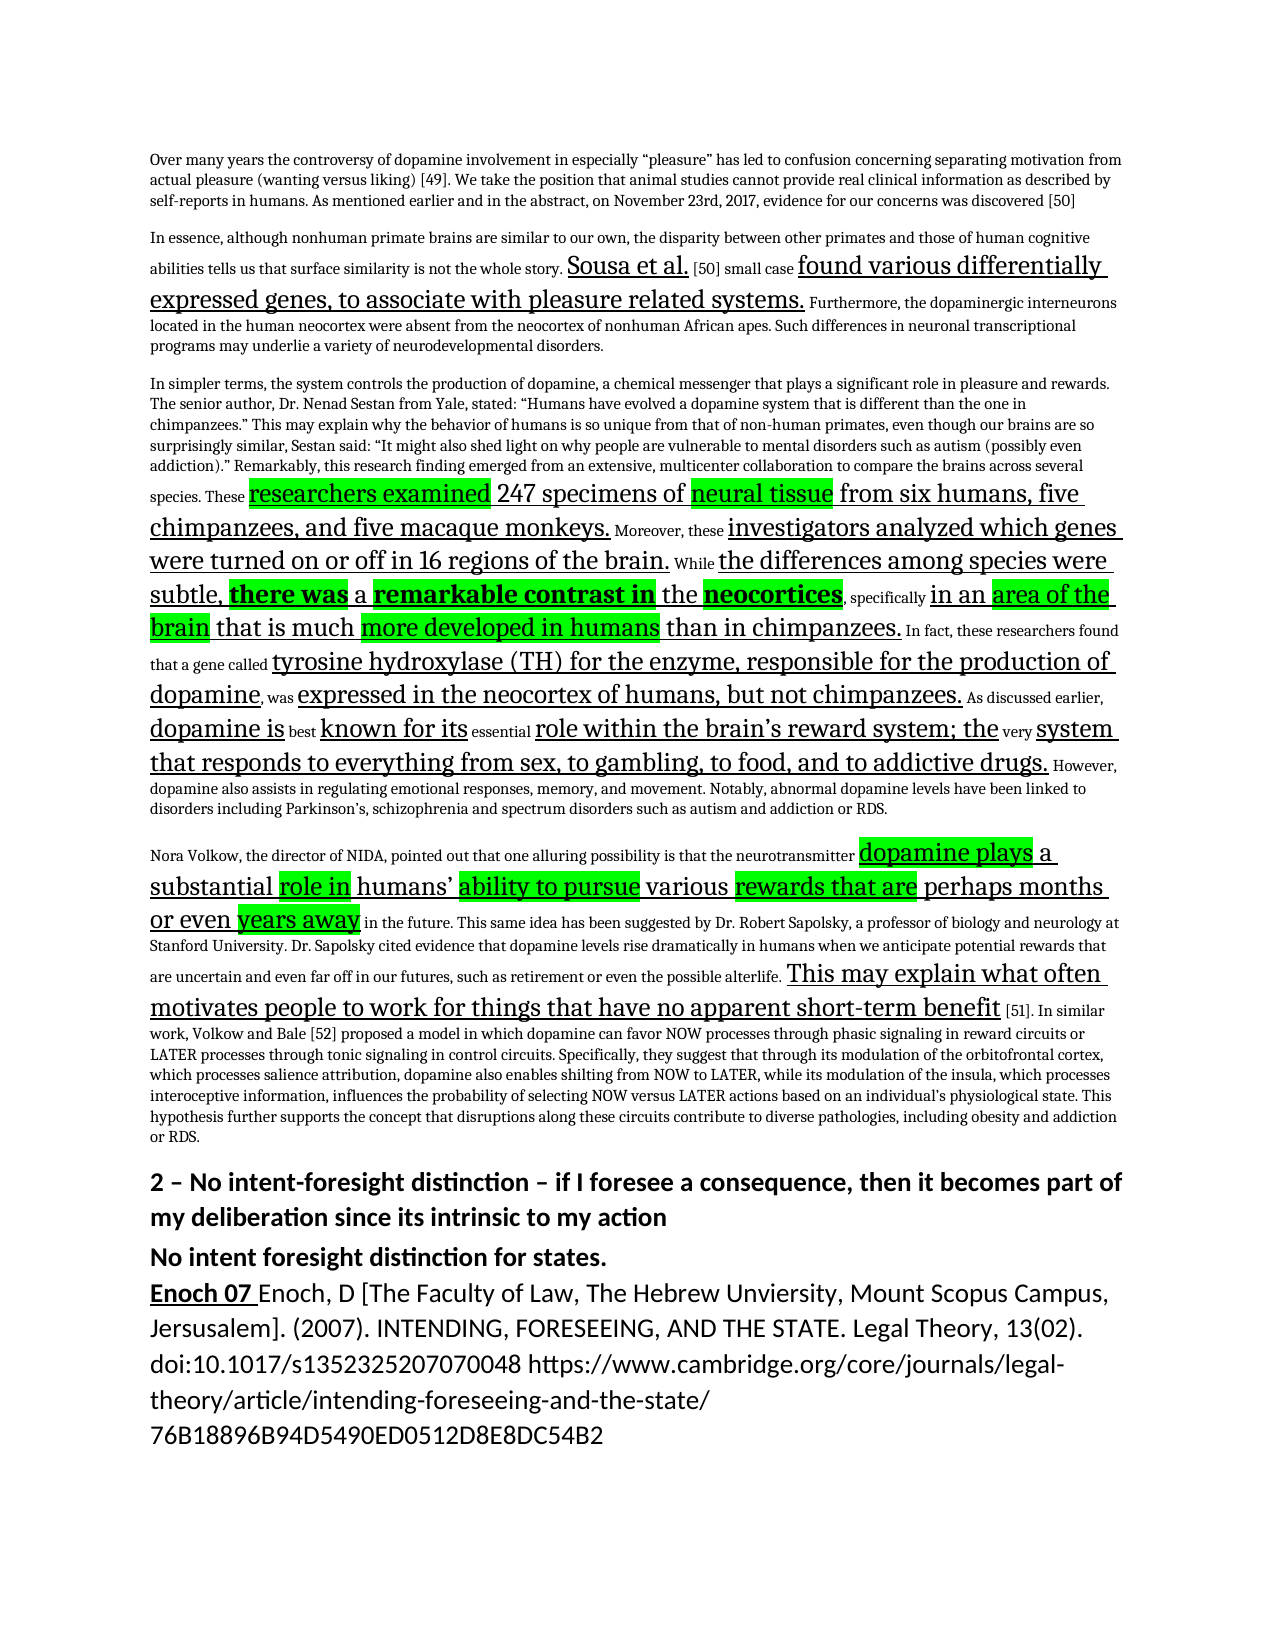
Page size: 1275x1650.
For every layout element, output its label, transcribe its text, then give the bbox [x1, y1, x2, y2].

text Nora Volkow, the director of NIDA, pointed out that one alluring possibility is that the neurotransmitter dopamine plays a substantial role in humans’ ability to pursue various rewards that are perhaps months or even years away in the future. This same idea has been suggested by Dr. Robert Sapolsky, a professor of biology and neurology at Stanford University. Dr. Sapolsky cited evidence that dopamine levels rise dramatically in humans when we anticipate potential rewards that are uncertain and even far off in our futures, such as retirement or even the possible alterlife. This may explain what often motivates people to work for things that have no apparent short-term benefit [51]. In similar work, Volkow and Bale [52] proposed a model in which dopamine can favor NOW processes through phasic signaling in reward circuits or LATER processes through tonic signaling in control circuits. Specifically, they suggest that through its modulation of the orbitofrontal cortex, which processes salience attribution, dopamine also enables shilting from NOW to LATER, while its modulation of the insula, which processes interoceptive information, influences the probability of selecting NOW versus LATER actions based on an individual’s physiological state. This hypothesis further supports the concept that disruptions along these circuits contribute to diverse pathologies, including obesity and addiction or RDS. [150, 837, 1125, 1147]
text Over many years the controversy of dopamine involvement in especially “pleasure” has led to confusion concerning separating motivation from actual pleasure (wanting versus liking) [49]. We take the position that animal studies cannot provide real clinical information as described by self-reports in humans. As mentioned earlier and in the abstract, on November 23rd, 2017, evidence for our concerns was discovered [50] [150, 150, 1125, 210]
text Enoch 07 Enoch, D [The Faculty of Law, The Hebrew Unviersity, Mount Scopus Campus, Jersusalem]. (2007). INTENDING, FORESEEING, AND THE STATE. Legal Theory, 13(02). doi:10.1017/s1352325207070048 https://www.cambridge.org/core/journals/legal-theory/article/intending-foreseeing-and-the-state/76B18896B94D5490ED0512D8E8DC54B2 [150, 1276, 1125, 1451]
text In essence, although nonhuman primate brains are similar to our own, the disparity between other primates and those of human cognitive abilities tells us that surface similarity is not the whole story. Sousa et al. [50] small case found various differentially expressed genes, to associate with pleasure related systems. Furthermore, the dopaminergic interneurons located in the human neocortex were absent from the neocortex of nonhuman African apes. Such differences in neuronal transcriptional programs may underlie a variety of neurodevelopmental disorders. [150, 228, 1125, 356]
subtitle No intent foresight distinction for states. [150, 1240, 1125, 1273]
subtitle 2 – No intent-foresight distinction – if I foresee a consequence, then it becomes part of my deliberation since its intrinsic to my action [150, 1165, 1125, 1233]
text In simpler terms, the system controls the production of dopamine, a chemical messenger that plays a significant role in pleasure and rewards. The senior author, Dr. Nenad Sestan from Yale, stated: “Humans have evolved a dopamine system that is different than the one in chimpanzees.” This may explain why the behavior of humans is so unique from that of non-human primates, even though our brains are so surprisingly similar, Sestan said: “It might also shed light on why people are vulnerable to mental disorders such as autism (possibly even addiction).” Remarkably, this research finding emerged from an extensive, multicenter collaboration to compare the brains across several species. These researchers examined 247 specimens of neural tissue from six humans, five chimpanzees, and five macaque monkeys. Moreover, these investigators analyzed which genes were turned on or off in 16 regions of the brain. While the differences among species were subtle, there was a remarkable contrast in the neocortices, specifically in an area of the brain that is much more developed in humans than in chimpanzees. In fact, these researchers found that a gene called tyrosine hydroxylase (TH) for the enzyme, responsible for the production of dopamine, was expressed in the neocortex of humans, but not chimpanzees. As discussed earlier, dopamine is best known for its essential role within the brain’s reward system; the very system that responds to everything from sex, to gambling, to food, and to addictive drugs. However, dopamine also assists in regulating emotional responses, memory, and movement. Notably, abnormal dopamine levels have been linked to disorders including Parkinson’s, schizophrenia and spectrum disorders such as autism and addiction or RDS. [150, 374, 1125, 819]
